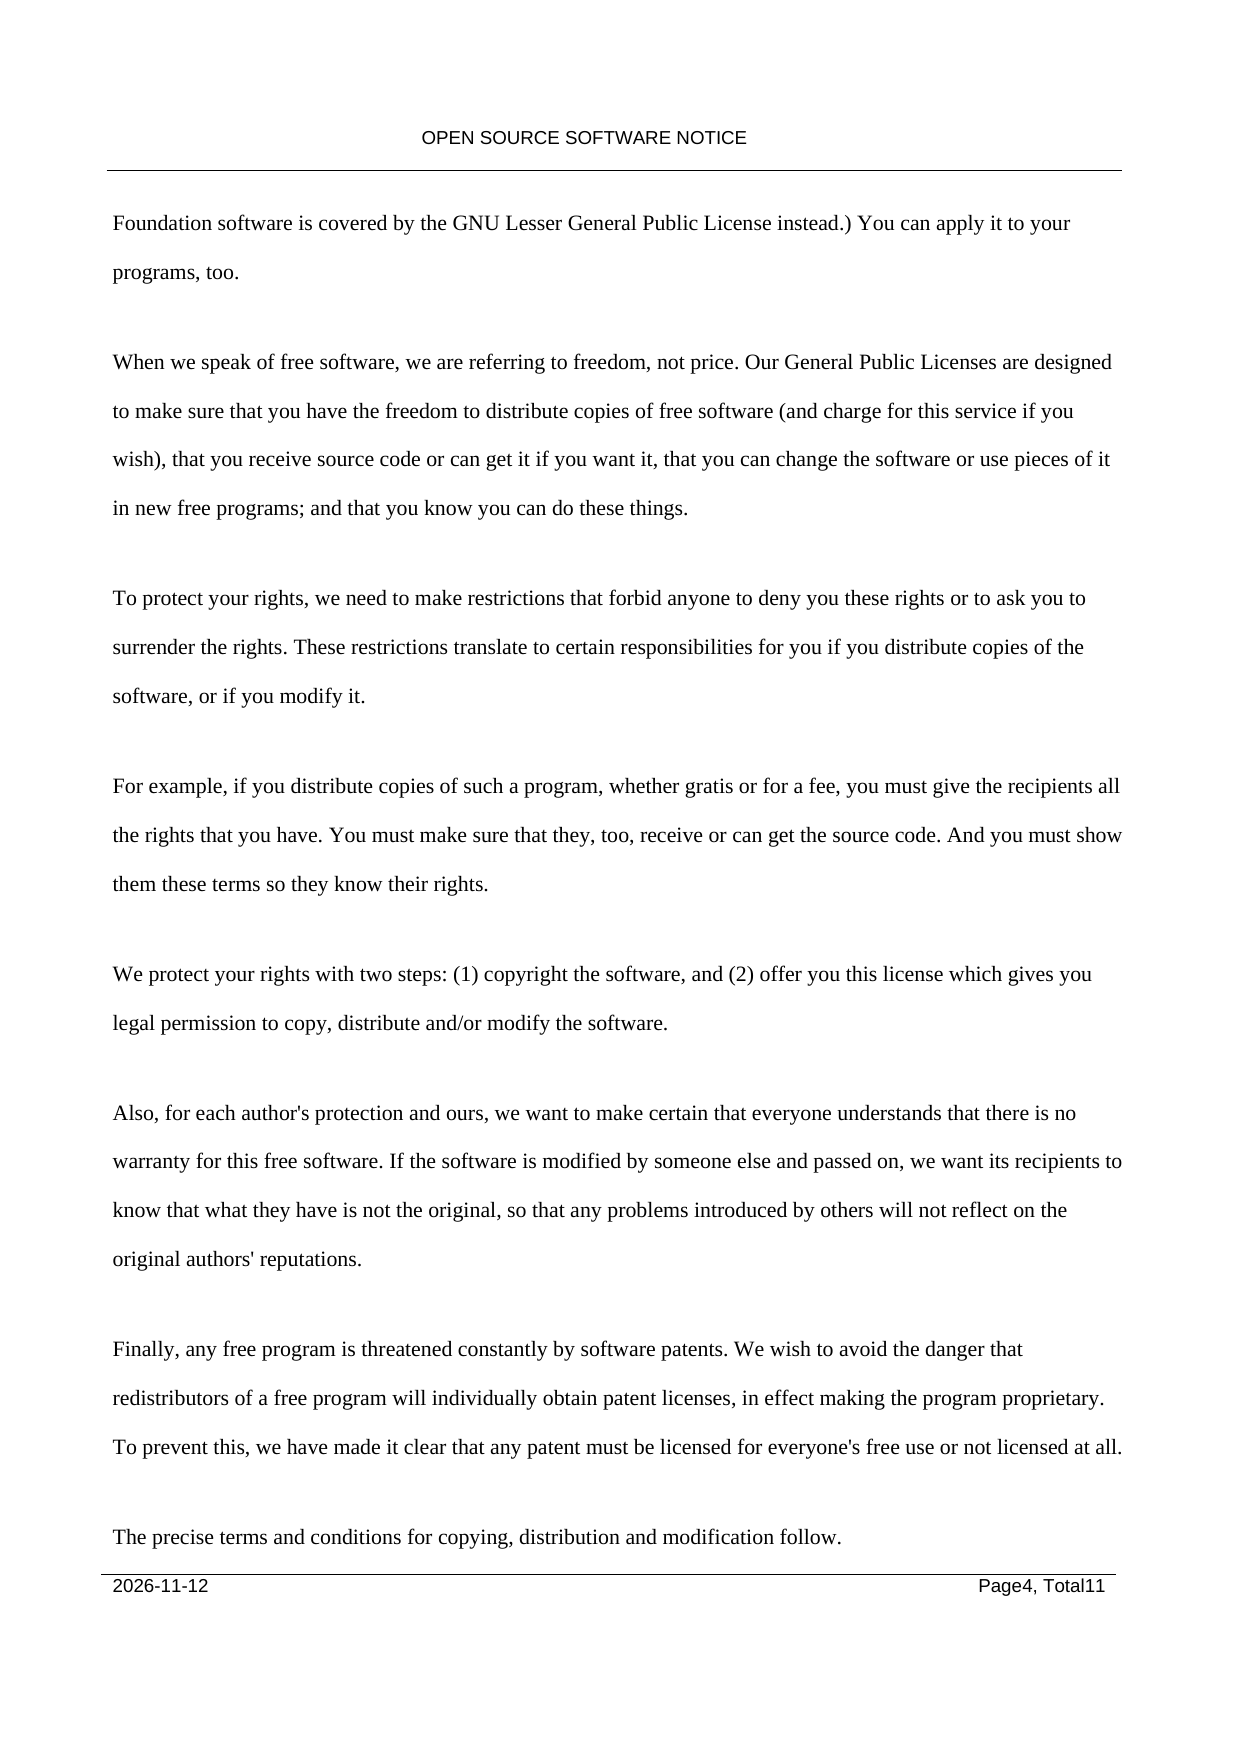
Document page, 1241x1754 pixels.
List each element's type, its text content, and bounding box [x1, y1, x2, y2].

text The precise terms and conditions for copying, distribution and modification follow. [112, 1520, 1128, 1553]
text For example, if you distribute copies of such a program, whether gratis or for a fee, you must give the recipients all the rights that you have. You must make sure that they, too, receive or can get the source code. And you must show them these terms so they know their rights. [112, 769, 1128, 899]
text Finally, any free program is threatened constantly by software patents. We wish to avoid the danger that redistributors of a free program will individually obtain patent licenses, in effect making the program proprietary. To prevent this, we have made it clear that any patent must be licensed for everyone's free use or not licensed at all. [112, 1333, 1128, 1463]
text We protect your rights with two steps: (1) copyright the software, and (2) offer you this license which gives you legal permission to copy, distribute and/or modify the software. [112, 957, 1128, 1038]
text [112, 206, 1128, 288]
text To protect your rights, we need to make restrictions that forbid anyone to deny you these rights or to ask you to surrender the rights. These restrictions translate to certain responsibilities for you if you distribute copies of the software, or if you modify it. [112, 582, 1128, 712]
text When we speak of free software, we are referring to freedom, not price. Our General Public Licenses are designed to make sure that you have the freedom to distribute copies of free software (and charge for this service if you wish), that you receive source code or can get it if you want it, that you can change the software or use pieces of it in new free programs; and that you know you can do these things. [112, 345, 1128, 524]
text Also, for each author's protection and ours, we want to make certain that everyone understands that there is no warranty for this free software. If the software is modified by someone else and passed on, we want its recipients to know that what they have is not the original, so that any problems introduced by others will not reflect on the original authors' reputations. [112, 1096, 1128, 1275]
